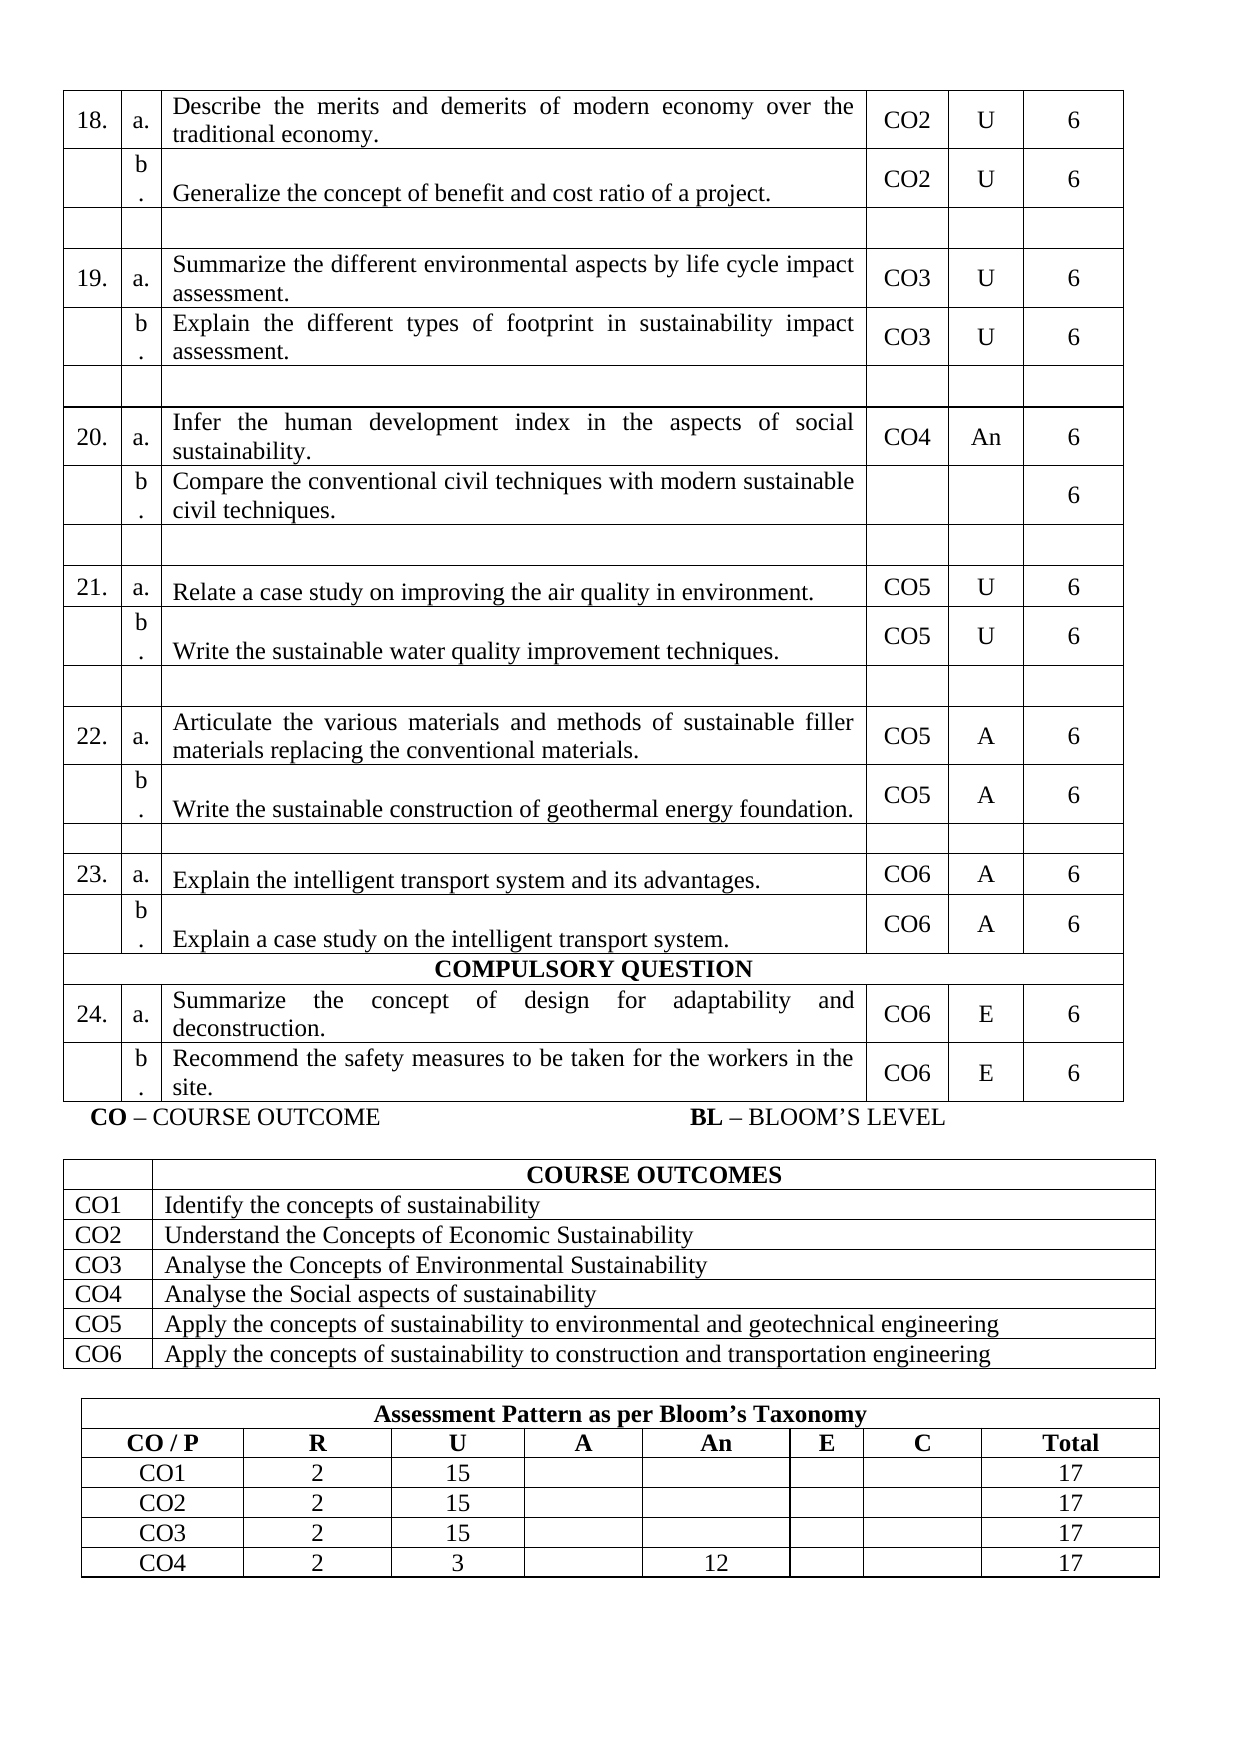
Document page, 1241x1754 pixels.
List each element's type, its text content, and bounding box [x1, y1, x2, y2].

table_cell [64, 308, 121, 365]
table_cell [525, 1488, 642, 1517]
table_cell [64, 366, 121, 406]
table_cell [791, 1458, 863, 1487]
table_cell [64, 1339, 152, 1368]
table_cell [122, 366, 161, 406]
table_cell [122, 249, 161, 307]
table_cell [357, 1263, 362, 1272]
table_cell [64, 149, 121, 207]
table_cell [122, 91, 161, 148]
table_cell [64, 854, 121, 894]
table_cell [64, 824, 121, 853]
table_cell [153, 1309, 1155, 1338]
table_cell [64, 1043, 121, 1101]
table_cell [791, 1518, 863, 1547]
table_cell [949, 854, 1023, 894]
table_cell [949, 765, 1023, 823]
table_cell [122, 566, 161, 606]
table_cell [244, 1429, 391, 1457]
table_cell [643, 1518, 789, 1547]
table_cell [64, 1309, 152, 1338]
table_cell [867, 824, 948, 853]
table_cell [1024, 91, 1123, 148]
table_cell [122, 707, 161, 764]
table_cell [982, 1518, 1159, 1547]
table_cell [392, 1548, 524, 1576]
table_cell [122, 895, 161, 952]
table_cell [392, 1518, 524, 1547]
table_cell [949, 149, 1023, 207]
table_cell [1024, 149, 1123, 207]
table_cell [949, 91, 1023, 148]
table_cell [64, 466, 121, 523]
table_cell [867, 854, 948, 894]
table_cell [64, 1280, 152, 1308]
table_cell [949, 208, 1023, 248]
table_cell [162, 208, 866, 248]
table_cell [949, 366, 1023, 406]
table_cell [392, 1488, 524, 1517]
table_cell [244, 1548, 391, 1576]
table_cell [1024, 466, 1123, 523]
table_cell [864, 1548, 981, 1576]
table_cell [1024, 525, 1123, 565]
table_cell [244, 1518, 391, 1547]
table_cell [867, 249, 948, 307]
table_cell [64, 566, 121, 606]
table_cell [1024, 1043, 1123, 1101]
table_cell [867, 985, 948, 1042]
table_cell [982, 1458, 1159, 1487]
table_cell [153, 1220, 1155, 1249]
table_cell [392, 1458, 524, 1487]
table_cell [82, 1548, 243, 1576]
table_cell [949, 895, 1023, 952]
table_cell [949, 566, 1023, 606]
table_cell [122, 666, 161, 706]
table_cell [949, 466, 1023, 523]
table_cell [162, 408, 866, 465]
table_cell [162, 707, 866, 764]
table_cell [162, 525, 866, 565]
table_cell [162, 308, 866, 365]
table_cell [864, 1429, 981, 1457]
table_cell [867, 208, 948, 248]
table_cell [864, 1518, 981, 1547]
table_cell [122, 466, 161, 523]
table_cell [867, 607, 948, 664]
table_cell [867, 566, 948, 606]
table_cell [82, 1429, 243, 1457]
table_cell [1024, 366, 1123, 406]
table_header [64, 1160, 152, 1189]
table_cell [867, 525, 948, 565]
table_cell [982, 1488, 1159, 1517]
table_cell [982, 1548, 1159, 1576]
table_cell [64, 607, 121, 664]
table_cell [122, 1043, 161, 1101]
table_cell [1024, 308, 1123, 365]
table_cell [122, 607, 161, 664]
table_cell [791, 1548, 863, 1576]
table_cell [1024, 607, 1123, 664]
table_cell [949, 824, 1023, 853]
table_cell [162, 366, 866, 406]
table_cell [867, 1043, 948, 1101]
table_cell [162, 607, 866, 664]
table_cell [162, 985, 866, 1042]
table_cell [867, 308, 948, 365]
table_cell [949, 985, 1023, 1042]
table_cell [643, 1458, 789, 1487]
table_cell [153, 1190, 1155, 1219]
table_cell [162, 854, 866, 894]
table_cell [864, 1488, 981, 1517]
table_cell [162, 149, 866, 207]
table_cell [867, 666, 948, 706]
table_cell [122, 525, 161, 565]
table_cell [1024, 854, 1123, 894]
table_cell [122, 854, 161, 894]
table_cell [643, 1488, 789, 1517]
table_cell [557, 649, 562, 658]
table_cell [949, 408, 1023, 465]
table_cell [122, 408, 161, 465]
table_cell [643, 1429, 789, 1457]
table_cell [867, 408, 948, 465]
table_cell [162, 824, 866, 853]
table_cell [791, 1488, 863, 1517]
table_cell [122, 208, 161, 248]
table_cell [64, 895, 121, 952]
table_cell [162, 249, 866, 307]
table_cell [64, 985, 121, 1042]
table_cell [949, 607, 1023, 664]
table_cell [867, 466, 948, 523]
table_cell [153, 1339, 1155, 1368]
text CO – COURSE OUTCOME BL – BLOOM’S LEVEL [90, 1102, 1150, 1131]
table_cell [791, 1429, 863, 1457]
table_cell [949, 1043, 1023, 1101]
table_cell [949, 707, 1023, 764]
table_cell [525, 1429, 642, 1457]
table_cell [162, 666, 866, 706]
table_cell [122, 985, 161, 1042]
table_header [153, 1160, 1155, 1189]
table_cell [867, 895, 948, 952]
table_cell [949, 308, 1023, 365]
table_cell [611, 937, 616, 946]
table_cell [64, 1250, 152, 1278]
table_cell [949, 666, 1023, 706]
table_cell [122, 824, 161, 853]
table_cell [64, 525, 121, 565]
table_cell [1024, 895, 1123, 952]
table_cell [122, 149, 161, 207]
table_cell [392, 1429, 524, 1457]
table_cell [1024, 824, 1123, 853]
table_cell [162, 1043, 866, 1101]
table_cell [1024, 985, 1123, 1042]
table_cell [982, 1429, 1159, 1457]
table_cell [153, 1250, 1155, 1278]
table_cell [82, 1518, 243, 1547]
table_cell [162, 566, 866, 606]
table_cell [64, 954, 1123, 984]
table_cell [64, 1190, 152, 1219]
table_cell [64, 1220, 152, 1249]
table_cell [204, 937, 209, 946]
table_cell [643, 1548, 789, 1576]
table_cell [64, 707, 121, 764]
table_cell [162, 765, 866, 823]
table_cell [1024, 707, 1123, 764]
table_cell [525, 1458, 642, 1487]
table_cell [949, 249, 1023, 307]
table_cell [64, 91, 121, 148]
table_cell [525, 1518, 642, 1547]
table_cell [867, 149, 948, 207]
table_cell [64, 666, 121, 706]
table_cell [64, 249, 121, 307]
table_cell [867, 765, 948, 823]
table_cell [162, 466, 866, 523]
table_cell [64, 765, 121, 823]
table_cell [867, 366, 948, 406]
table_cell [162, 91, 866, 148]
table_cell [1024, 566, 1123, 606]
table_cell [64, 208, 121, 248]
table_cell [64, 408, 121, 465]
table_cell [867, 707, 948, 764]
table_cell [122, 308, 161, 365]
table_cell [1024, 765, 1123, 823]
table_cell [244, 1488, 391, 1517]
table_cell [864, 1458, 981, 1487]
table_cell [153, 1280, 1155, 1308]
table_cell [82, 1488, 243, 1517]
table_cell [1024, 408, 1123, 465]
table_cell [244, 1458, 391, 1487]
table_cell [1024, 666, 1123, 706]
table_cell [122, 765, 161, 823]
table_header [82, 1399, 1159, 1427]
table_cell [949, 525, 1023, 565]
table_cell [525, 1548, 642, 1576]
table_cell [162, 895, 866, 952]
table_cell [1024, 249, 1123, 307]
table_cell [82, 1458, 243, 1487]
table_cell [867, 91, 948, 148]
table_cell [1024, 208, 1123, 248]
